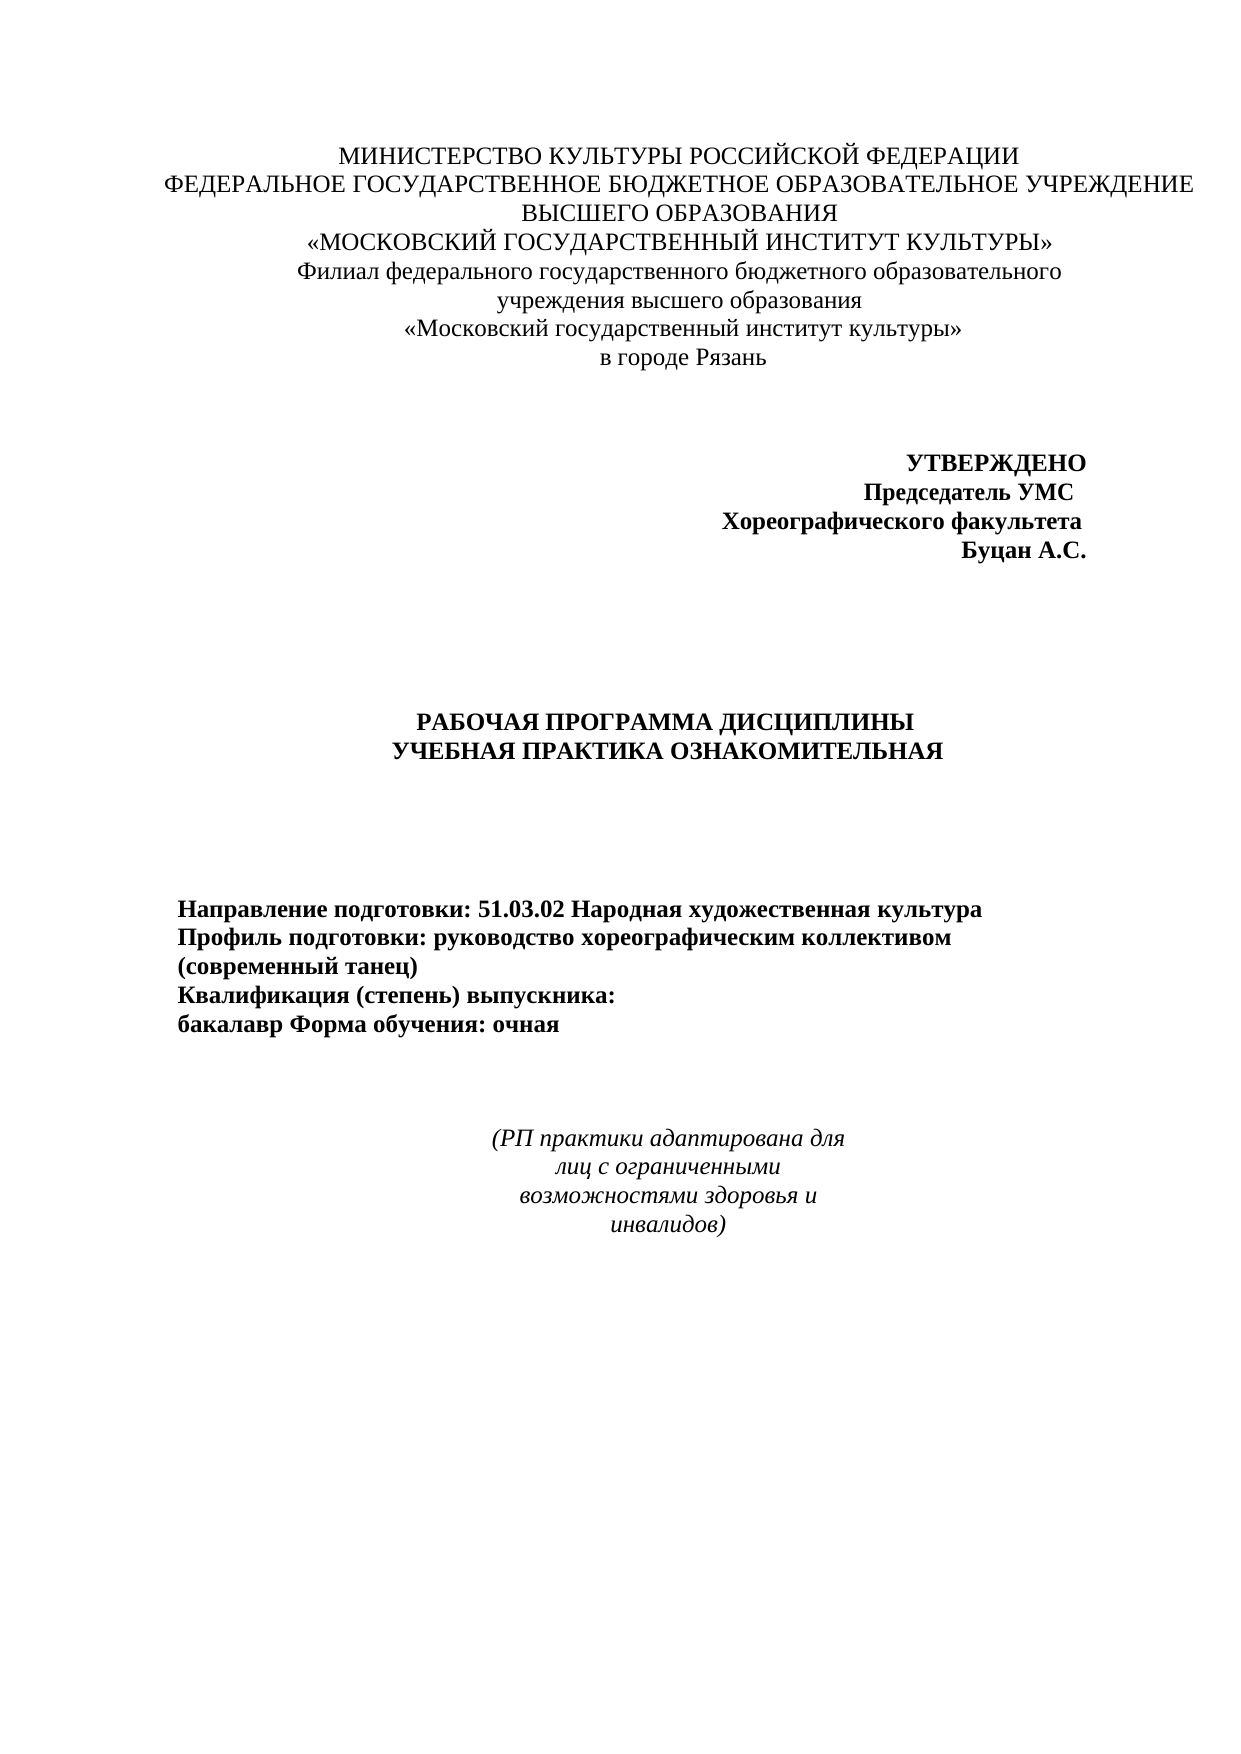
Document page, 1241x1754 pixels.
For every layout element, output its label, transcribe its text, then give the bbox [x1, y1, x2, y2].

text Председатель УМС Хореографического факультета [722, 477, 1200, 535]
subtitle Буцан А.С. [121, 535, 1086, 564]
text РАБОЧАЯ ПРОГРАММА ДИСЦИПЛИНЫ УЧЕБНАЯ ПРАКТИКА ОЗНАКОМИТЕЛЬНАЯ [386, 707, 944, 765]
text «МОСКОВСКИЙ ГОСУДАРСТВЕННЫЙ ИНСТИТУТ КУЛЬТУРЫ» [296, 227, 1063, 256]
text (РП практики адаптирована для лиц с ограниченными возможностями здоровья и инвалидов) [472, 1123, 864, 1238]
subtitle УТВЕРЖДЕНО [121, 449, 1087, 477]
subtitle Квалификация (степень) выпускника: бакалавр Форма обучения: очная [177, 980, 727, 1037]
text ВЫСШЕГО ОБРАЗОВАНИЯ [296, 198, 1062, 227]
text МИНИСТЕРСТВО КУЛЬТУРЫ РОССИЙСКОЙ ФЕДЕРАЦИИ ФЕДЕРАЛЬНОЕ ГОСУДАРСТВЕННОЕ БЮДЖЕТНОЕ ОБРАЗОВАТЕЛЬНОЕ УЧРЕЖДЕНИЕ [164, 141, 1200, 198]
text Филиал федерального государственного бюджетного образовательного учреждения высшего образования [296, 256, 1062, 313]
subtitle Направление подготовки: 51.03.02 Народная художественная культура [177, 894, 1228, 922]
text Профиль подготовки: руководство хореографическим коллективом (современный танец) [177, 922, 1116, 980]
text «Московский государственный институт культуры» в городе Рязань [403, 313, 962, 371]
